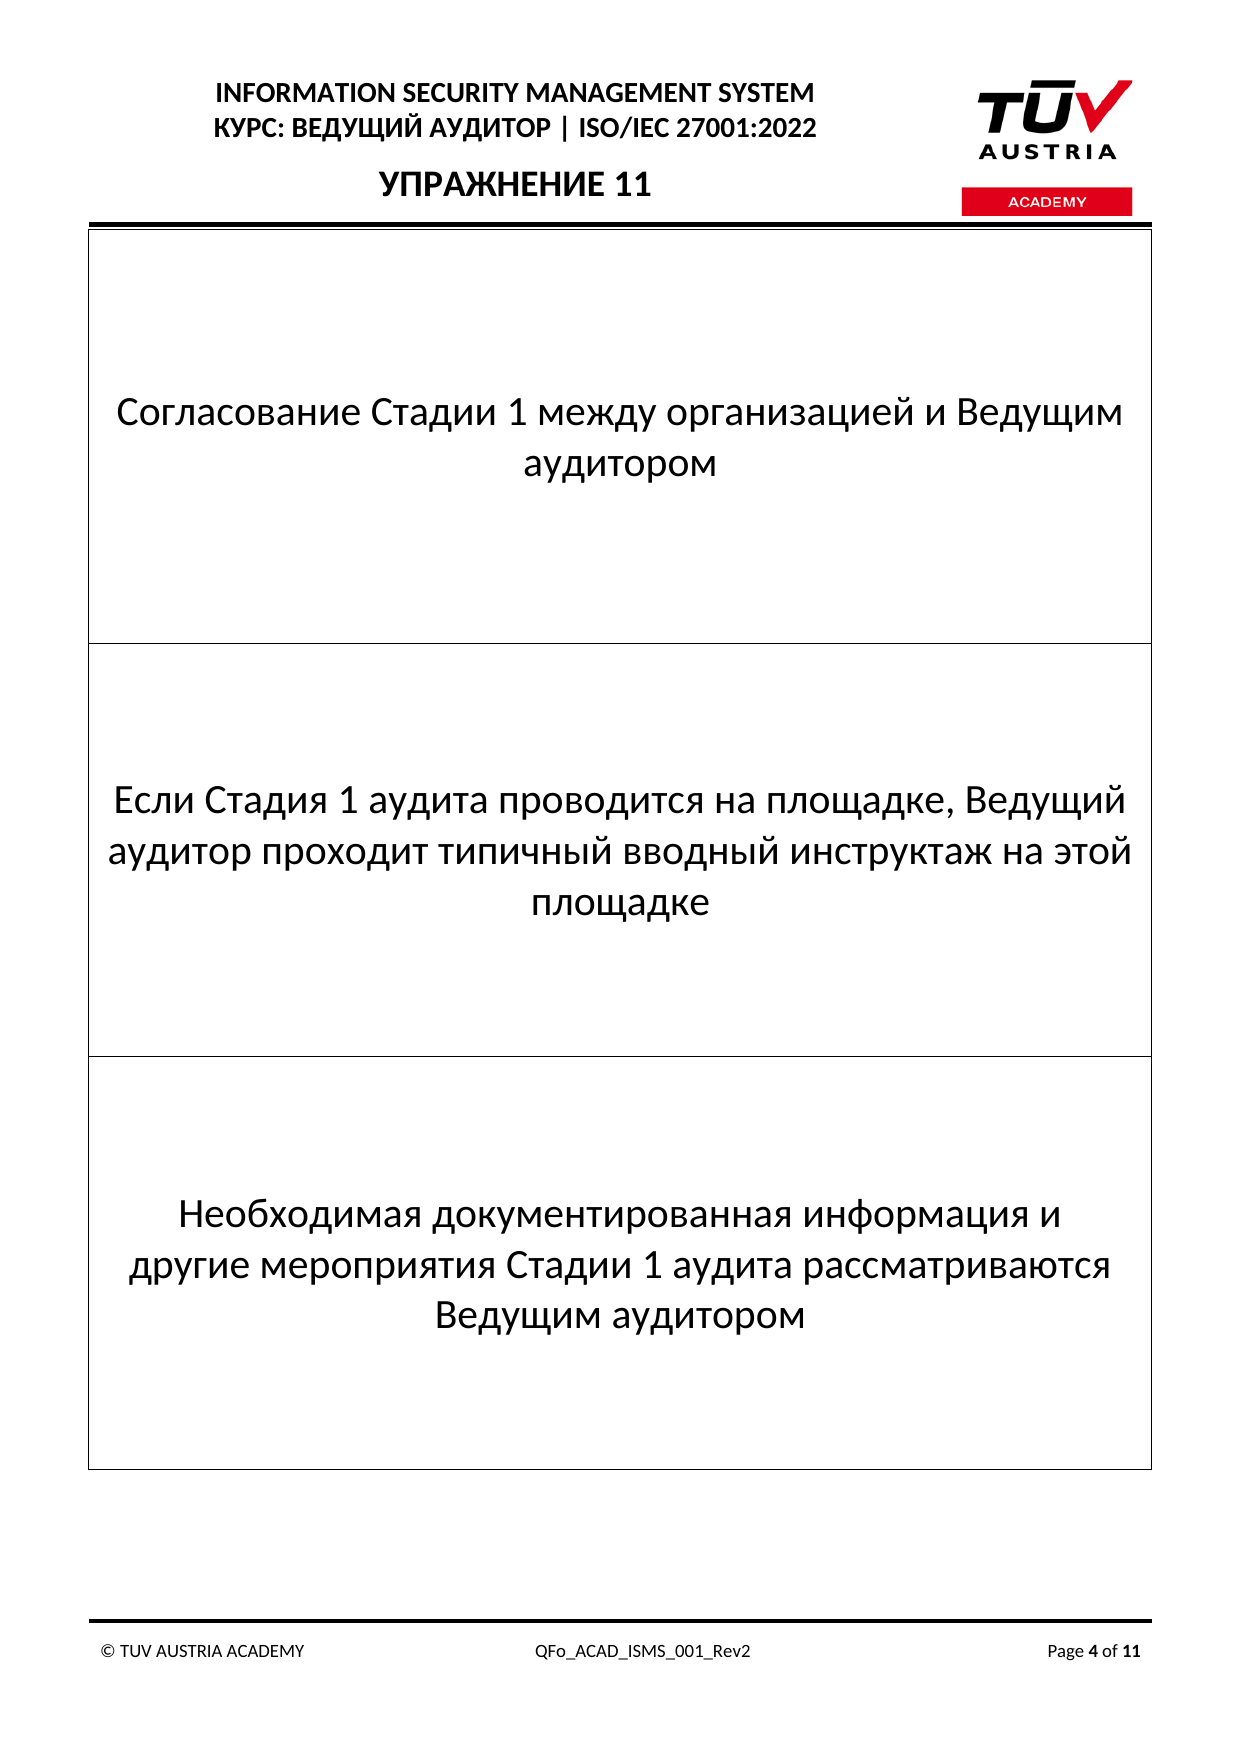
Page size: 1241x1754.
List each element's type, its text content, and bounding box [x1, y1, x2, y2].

picture [961, 80, 1133, 216]
table_cell Согласование Стадии 1 между организацией и Ведущим аудитором [89, 230, 1151, 642]
table_cell Если Стадия 1 аудита проводится на площадке, Ведущий аудитор проходит типичный вводный инструктаж на этой площадке [89, 644, 1151, 1056]
table_cell Необходимая документированная информация и другие мероприятия Стадии 1 аудита рассматриваются Ведущим аудитором [89, 1057, 1151, 1469]
